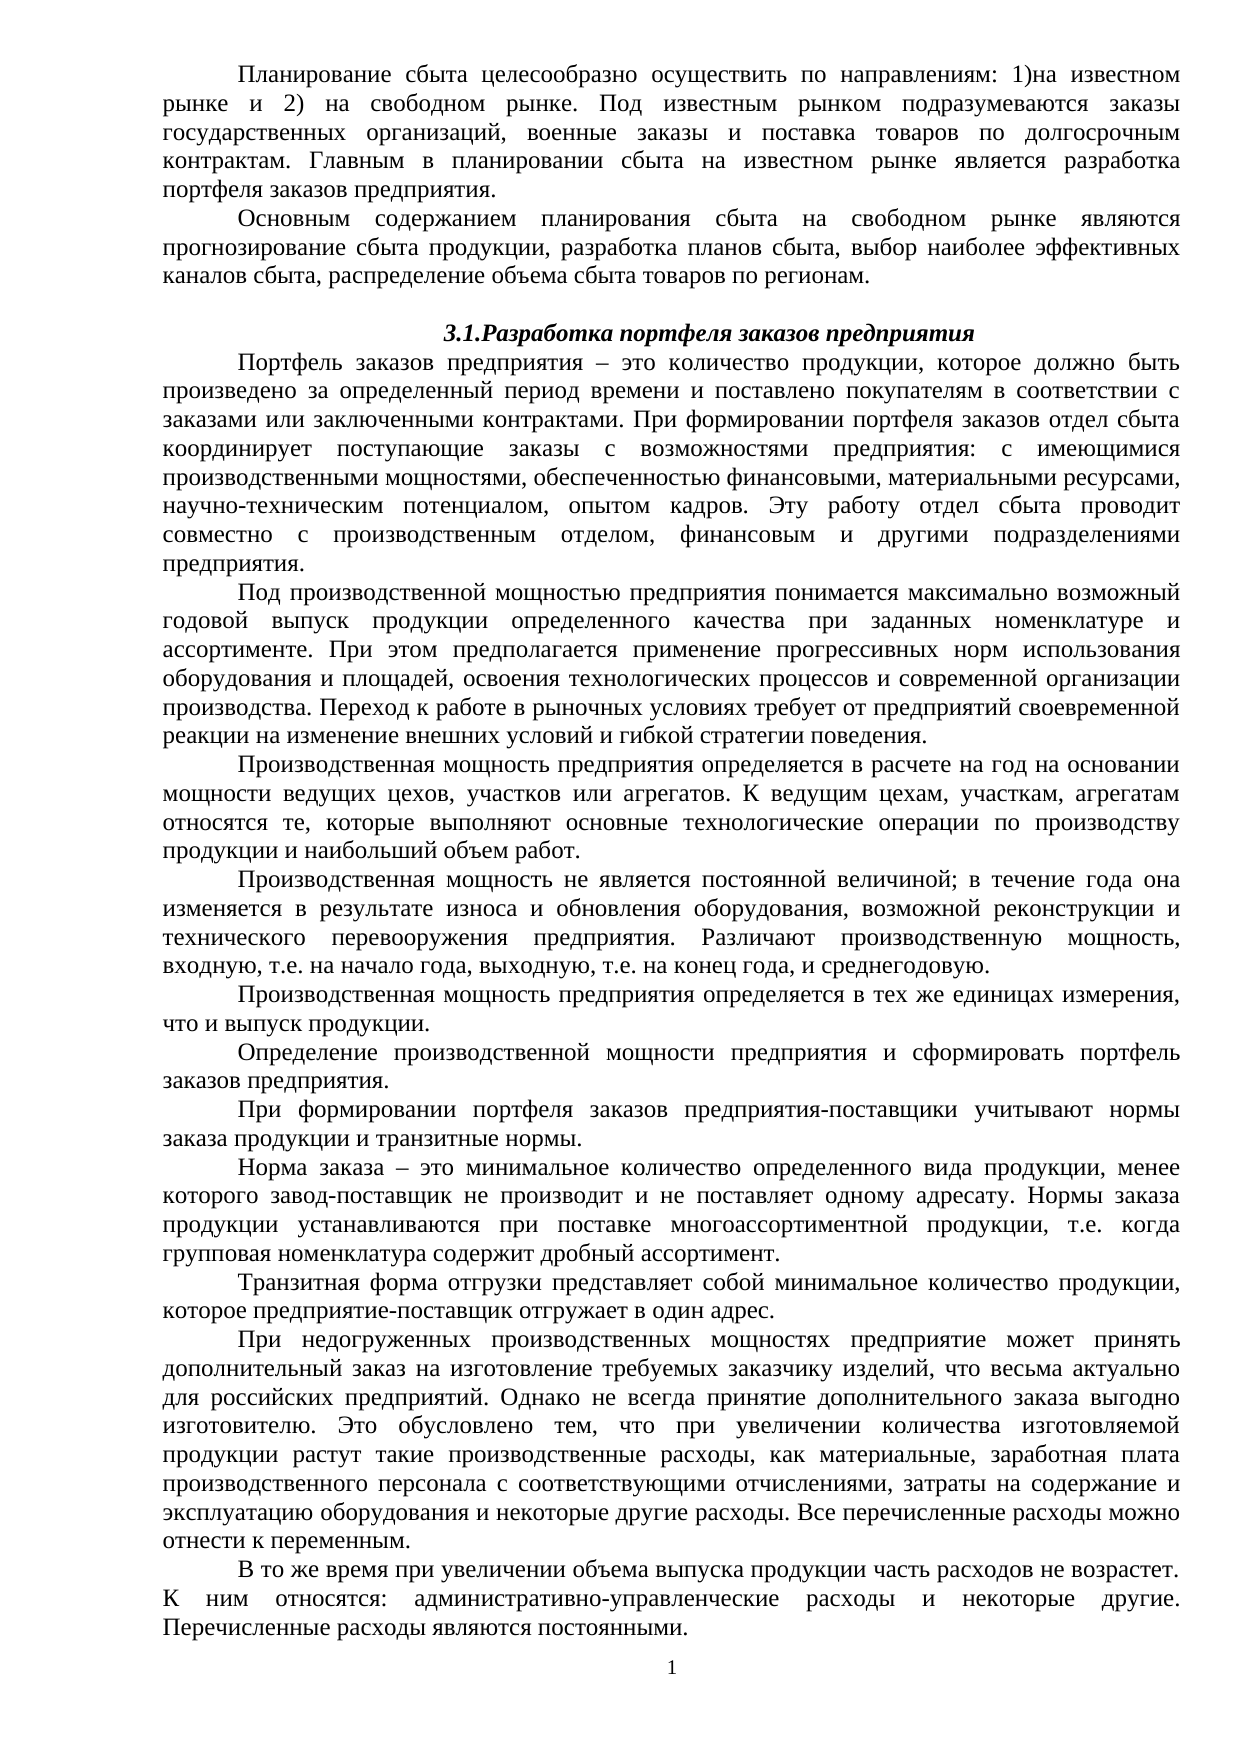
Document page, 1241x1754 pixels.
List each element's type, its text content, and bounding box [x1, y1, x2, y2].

text Транзитная форма отгрузки представляет собой минимальное количество продукции, которое предприятие-поставщик отгружает в один адрес. [162, 1267, 1181, 1324]
subtitle 3.1.Разработка портфеля заказов предприятия [162, 318, 1181, 347]
text Под производственной мощностью предприятия понимается максимально возможный годовой выпуск продукции определенного качества при заданных номенклатуре и ассортименте. При этом предполагается применение прогрессивных норм использования оборудования и площадей, освоения технологических процессов и современной организации производства. Переход к работе в рыночных условиях требует от предприятий своевременной реакции на изменение внешних условий и гибкой стратегии поведения. [162, 577, 1181, 749]
text Производственная мощность не является постоянной величиной; в течение года она изменяется в результате износа и обновления оборудования, возможной реконструкции и технического перевооружения предприятия. Различают производственную мощность, входную, т.е. на начало года, выходную, т.е. на конец года, и среднегодовую. [162, 864, 1181, 979]
text Производственная мощность предприятия определяется в расчете на год на основании мощности ведущих цехов, участков или агрегатов. К ведущим цехам, участкам, агрегатам относятся те, которые выполняют основные технологические операции по производству продукции и наибольший объем работ. [162, 749, 1181, 864]
text При недогруженных производственных мощностях предприятие может принять дополнительный заказ на изготовление требуемых заказчику изделий, что весьма актуально для российских предприятий. Однако не всегда принятие дополнительного заказа выгодно изготовителю. Это обусловлено тем, что при увеличении количества изготовляемой продукции растут такие производственные расходы, как материальные, заработная плата производственного персонала с соответствующими отчислениями, затраты на содержание и эксплуатацию оборудования и некоторые другие расходы. Все перечисленные расходы можно отнести к переменным. [162, 1324, 1181, 1554]
text Основным содержанием планирования сбыта на свободном рынке являются прогнозирование сбыта продукции, разработка планов сбыта, выбор наиболее эффективных каналов сбыта, распределение объема сбыта товаров по регионам. [162, 203, 1181, 289]
text Производственная мощность предприятия определяется в тех же единицах измерения, что и выпуск продукции. [162, 979, 1181, 1037]
text В то же время при увеличении объема выпуска продукции часть расходов не возрастет. К ним относятся: административно-управленческие расходы и некоторые другие. Перечисленные расходы являются постоянными. [162, 1554, 1181, 1640]
text Планирование сбыта целесообразно осуществить по направлениям: 1)на известном рынке и 2) на свободном рынке. Под известным рынком подразумеваются заказы государственных организаций, военные заказы и поставка товаров по долгосрочным контрактам. Главным в планировании сбыта на известном рынке является разработка портфеля заказов предприятия. [162, 59, 1181, 203]
text Портфель заказов предприятия – это количество продукции, которое должно быть произведено за определенный период времени и поставлено покупателям в соответствии с заказами или заключенными контрактами. При формировании портфеля заказов отдел сбыта координирует поступающие заказы с возможностями предприятия: с имеющимися производственными мощностями, обеспеченностью финансовыми, материальными ресурсами, научно-техническим потенциалом, опытом кадров. Эту работу отдел сбыта проводит совместно с производственным отделом, финансовым и другими подразделениями предприятия. [162, 347, 1181, 577]
text При формировании портфеля заказов предприятия-поставщики учитывают нормы заказа продукции и транзитные нормы. [162, 1094, 1181, 1152]
text Норма заказа – это минимальное количество определенного вида продукции, менее которого завод-поставщик не производит и не поставляет одному адресату. Нормы заказа продукции устанавливаются при поставке многоассортиментной продукции, т.е. когда групповая номенклатура содержит дробный ассортимент. [162, 1152, 1181, 1267]
text Определение производственной мощности предприятия и сформировать портфель заказов предприятия. [162, 1037, 1181, 1094]
